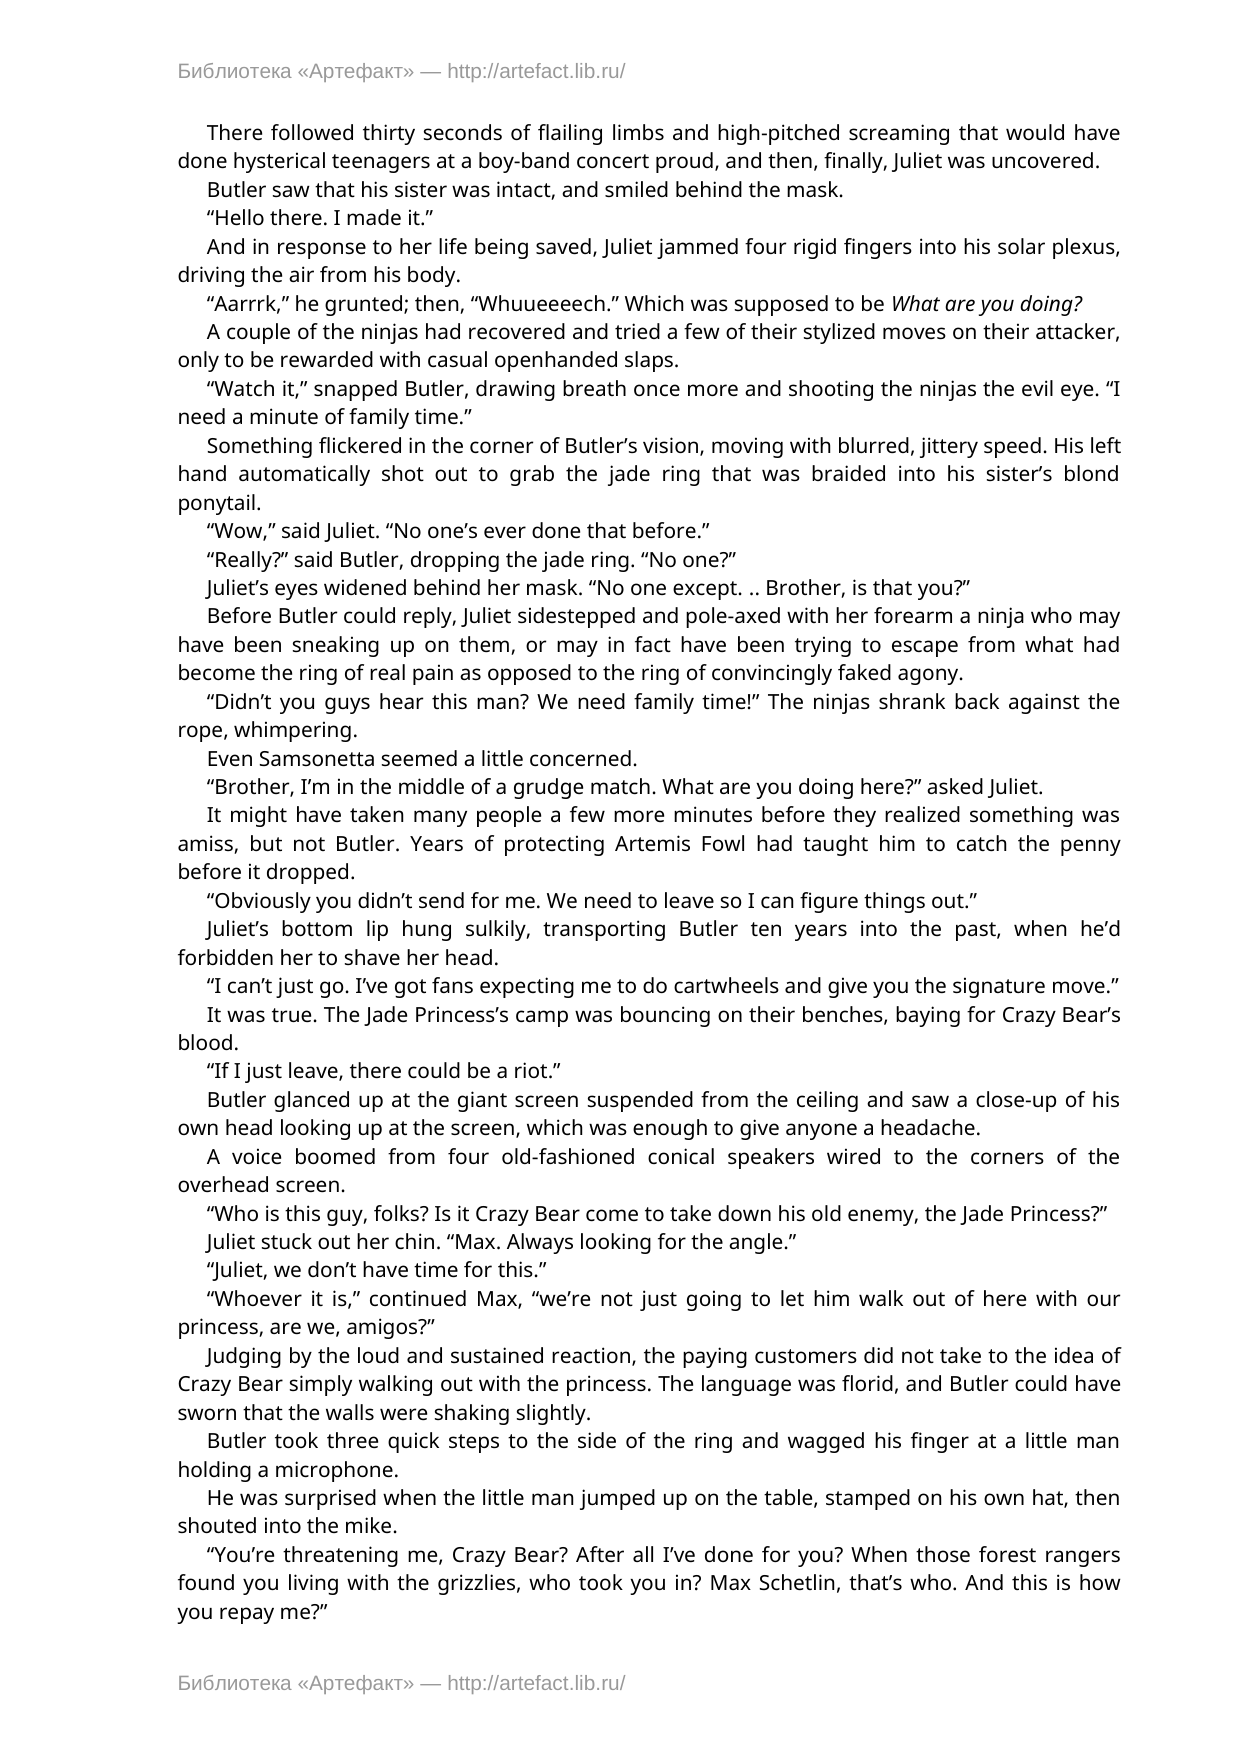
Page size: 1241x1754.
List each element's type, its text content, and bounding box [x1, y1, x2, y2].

text “If I just leave, there could be a riot.” [177, 1057, 1122, 1085]
text Judging by the loud and sustained reaction, the paying customers did not take to the idea of Crazy Bear simply walking out with the princess. The language was florid, and Butler could have sworn that the walls were shaking slightly. [177, 1341, 1122, 1426]
text “Wow,” said Juliet. “No one’s ever done that before.” [177, 516, 1122, 545]
text “Hello there. I made it.” [177, 203, 1122, 232]
text “Obviously you didn’t send for me. We need to leave so I can figure things out.” [177, 886, 1122, 914]
text Juliet’s eyes widened behind her mask. “No one except. .. Brother, is that you?” [177, 573, 1122, 602]
text “Really?” said Butler, dropping the jade ring. “No one?” [177, 545, 1122, 573]
text It might have taken many people a few more minutes before they realized something was amiss, but not Butler. Years of protecting Artemis Fowl had taught him to catch the penny before it dropped. [177, 801, 1122, 886]
text “You’re threatening me, Crazy Bear? After all I’ve done for you? When those forest rangers found you living with the grizzlies, who took you in? Max Schetlin, that’s who. And this is how you repay me?” [177, 1540, 1122, 1625]
text He was surprised when the little man jumped up on the table, stamped on his own hat, then shouted into the mike. [177, 1483, 1122, 1540]
text A couple of the ninjas had recovered and tried a few of their stylized moves on their attacker, only to be rewarded with casual openhanded slaps. [177, 317, 1122, 374]
text “I can’t just go. I’ve got fans expecting me to do cartwheels and give you the signature move.” [177, 971, 1122, 1000]
text And in response to her life being saved, Juliet jammed four rigid fingers into his solar plexus, driving the air from his body. [177, 232, 1122, 289]
text “Didn’t you guys hear this man? We need family time!” The ninjas shrank back against the rope, whimpering. [177, 687, 1122, 744]
text Juliet’s bottom lip hung sulkily, transporting Butler ten years into the past, when he’d forbidden her to shave her head. [177, 914, 1122, 971]
text “Who is this guy, folks? Is it Crazy Bear come to take down his old enemy, the Jade Princess?” [177, 1199, 1122, 1227]
text It was true. The Jade Princess’s camp was bouncing on their benches, baying for Crazy Bear’s blood. [177, 1000, 1122, 1057]
text “Watch it,” snapped Butler, drawing breath once more and shooting the ninjas the evil eye. “I need a minute of family time.” [177, 374, 1122, 431]
text “Aarrrk,” he grunted; then, “Whuueeeech.” Which was supposed to be What are you doing? [177, 289, 1122, 317]
text Butler took three quick steps to the side of the ring and wagged his finger at a little man holding a microphone. [177, 1426, 1122, 1483]
text “Whoever it is,” continued Max, “we’re not just going to let him walk out of here with our princess, are we, amigos?” [177, 1284, 1122, 1341]
text Butler saw that his sister was intact, and smiled behind the mask. [177, 175, 1122, 203]
text Even Samsonetta seemed a little concerned. [177, 744, 1122, 772]
text Butler glanced up at the giant screen suspended from the ceiling and saw a close-up of his own head looking up at the screen, which was enough to give anyone a headache. [177, 1085, 1122, 1142]
text Juliet stuck out her chin. “Max. Always looking for the angle.” [177, 1227, 1122, 1256]
text Before Butler could reply, Juliet sidestepped and pole-axed with her forearm a ninja who may have been sneaking up on them, or may in fact have been trying to escape from what had become the ring of real pain as opposed to the ring of convincingly faked agony. [177, 602, 1122, 687]
text “Brother, I’m in the middle of a grudge match. What are you doing here?” asked Juliet. [177, 772, 1122, 801]
text A voice boomed from four old-fashioned conical speakers wired to the corners of the overhead screen. [177, 1142, 1122, 1199]
text Something flickered in the corner of Butler’s vision, moving with blurred, jittery speed. His left hand automatically shot out to grab the jade ring that was braided into his sister’s blond ponytail. [177, 431, 1122, 516]
text “Juliet, we don’t have time for this.” [177, 1256, 1122, 1284]
text There followed thirty seconds of flailing limbs and high-pitched screaming that would have done hysterical teenagers at a boy-band concert proud, and then, finally, Juliet was uncovered. [177, 118, 1122, 175]
